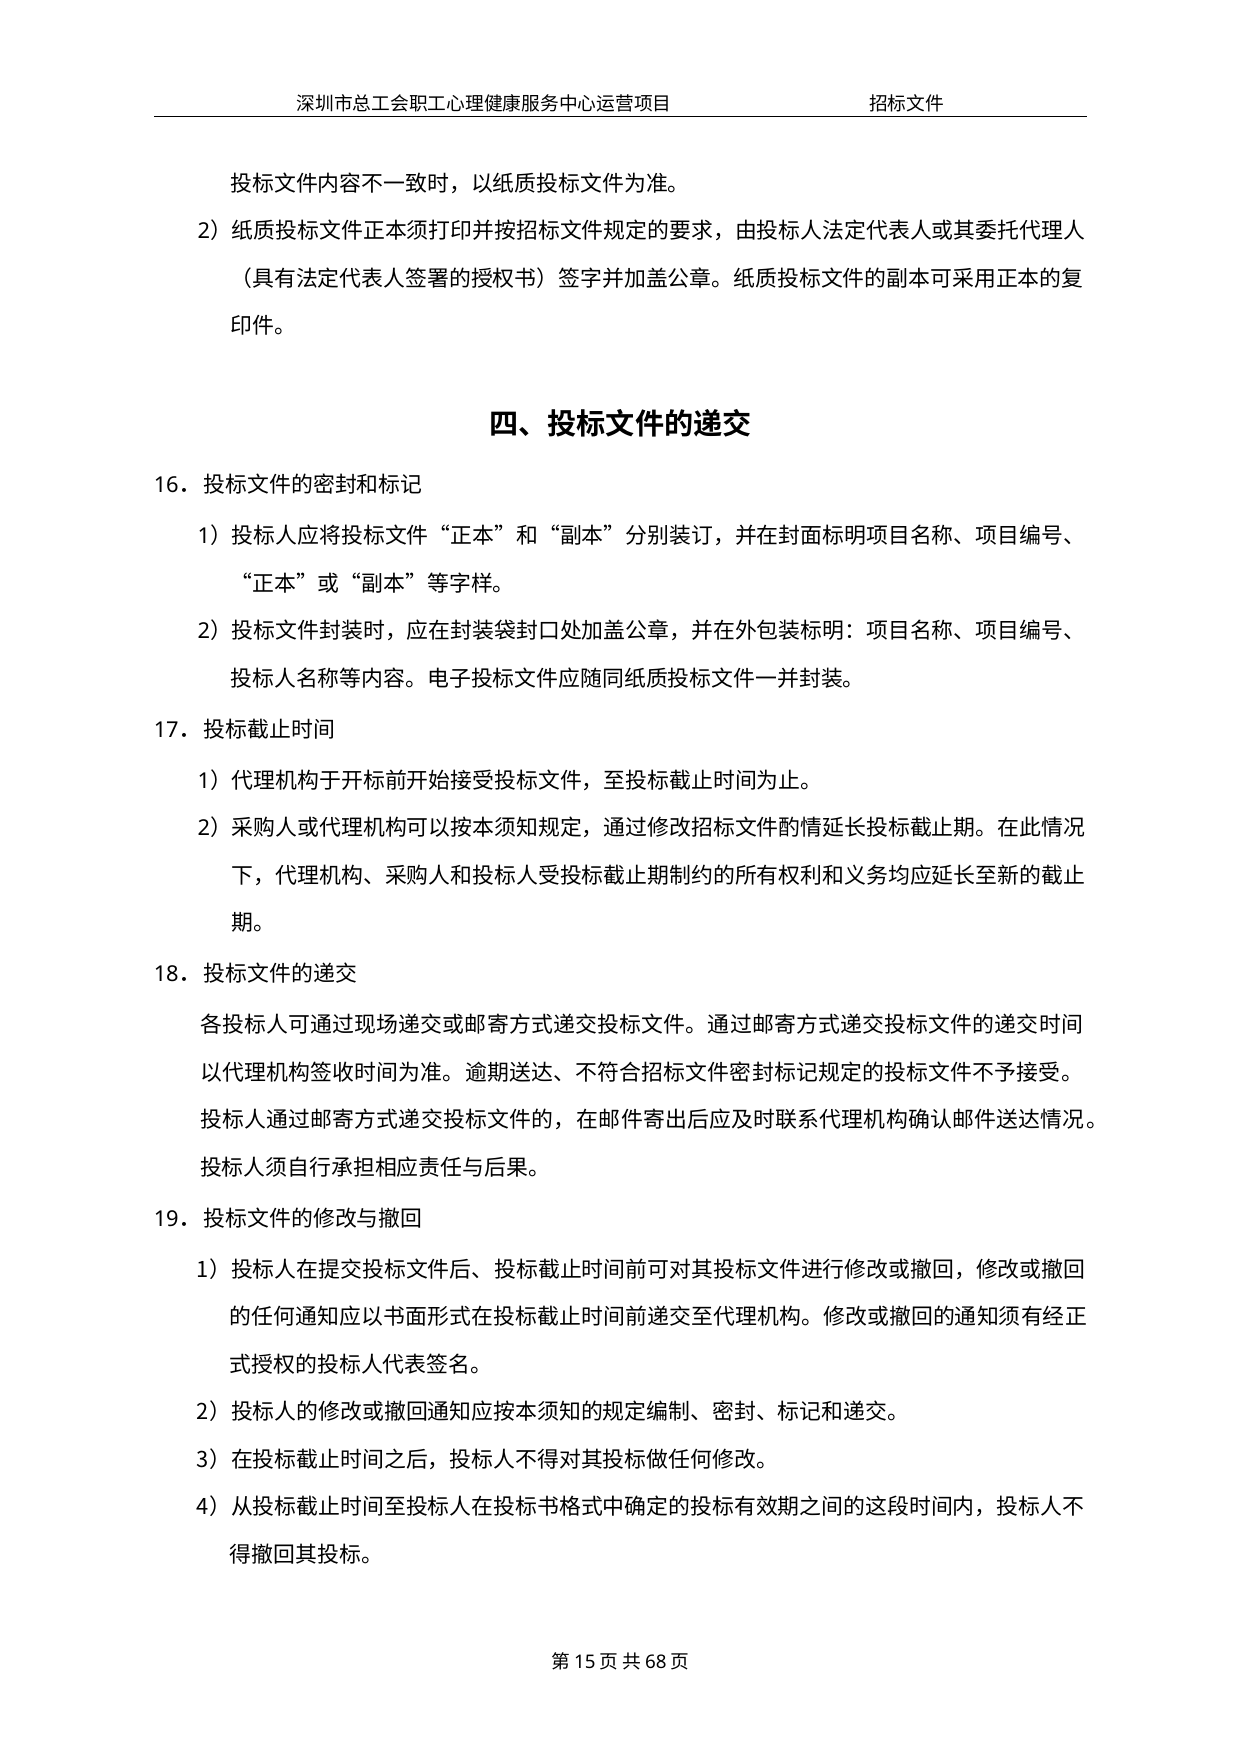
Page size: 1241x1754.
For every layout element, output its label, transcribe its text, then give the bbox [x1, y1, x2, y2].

text 各投标人可通过现场递交或邮寄方式递交投标文件。通过邮寄方式递交投标文件的递交时间以代理机构签收时间为准。逾期送达、不符合招标文件密封标记规定的投标文件不予接受。投标人通过邮寄方式递交投标文件的，在邮件寄出后应及时联系代理机构确认邮件送达情况。投标人须自行承担相应责任与后果。 [200, 1007, 1087, 1181]
subtitle 17．投标截止时间 [153, 708, 1087, 744]
text 2）纸质投标文件正本须打印并按招标文件规定的要求，由投标人法定代表人或其委托代理人（具有法定代表人签署的授权书）签字并加盖公章。纸质投标文件的副本可采用正本的复印件。 [197, 213, 1087, 340]
text 2）采购人或代理机构可以按本须知规定，通过修改招标文件酌情延长投标截止期。在此情况下，代理机构、采购人和投标人受投标截止期制约的所有权利和义务均应延长至新的截止期。 [197, 810, 1087, 937]
text 2）投标人的修改或撤回通知应按本须知的规定编制、密封、标记和递交。 [197, 1394, 1087, 1426]
text 4）从投标截止时间至投标人在投标书格式中确定的投标有效期之间的这段时间内，投标人不得撤回其投标。 [197, 1489, 1087, 1568]
subtitle 19．投标文件的修改与撤回 [153, 1197, 1087, 1233]
text 3）在投标截止时间之后，投标人不得对其投标做任何修改。 [197, 1442, 1087, 1473]
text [197, 166, 1087, 197]
title 四、投标文件的递交 [153, 400, 1087, 443]
text 1）投标人在提交投标文件后、投标截止时间前可对其投标文件进行修改或撤回，修改或撤回的任何通知应以书面形式在投标截止时间前递交至代理机构。修改或撤回的通知须有经正式授权的投标人代表签名。 [197, 1252, 1087, 1378]
subtitle 18．投标文件的递交 [153, 953, 1087, 989]
subtitle 16．投标文件的密封和标记 [153, 464, 1087, 500]
text 1）投标人应将投标文件“正本”和“副本”分别装订，并在封面标明项目名称、项目编号、“正本”或“副本”等字样。 [197, 518, 1087, 597]
text 2）投标文件封装时，应在封装袋封口处加盖公章，并在外包装标明：项目名称、项目编号、投标人名称等内容。电子投标文件应随同纸质投标文件一并封装。 [197, 613, 1087, 692]
text 1）代理机构于开标前开始接受投标文件，至投标截止时间为止。 [197, 763, 1087, 794]
